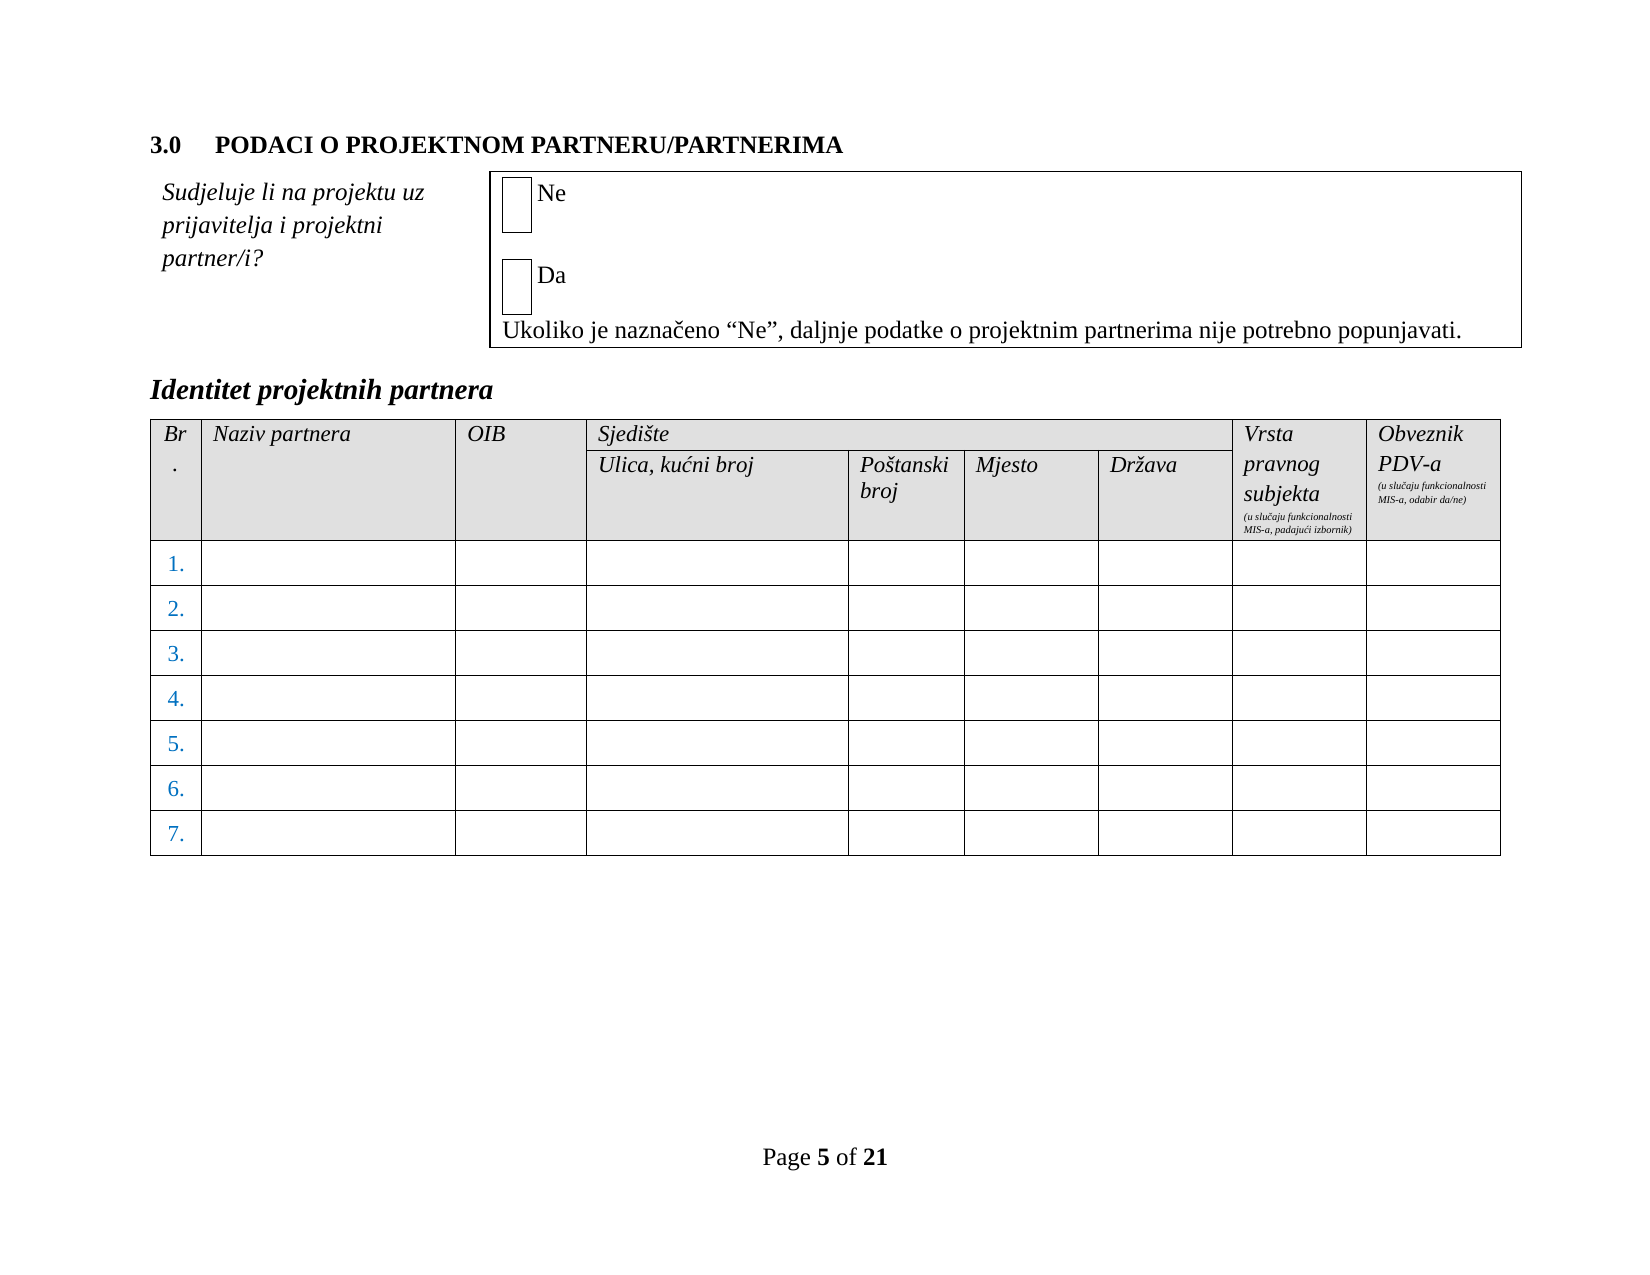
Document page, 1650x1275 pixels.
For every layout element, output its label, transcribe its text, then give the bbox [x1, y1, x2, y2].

table_cell 3. [151, 631, 201, 675]
table_header Ukoliko je naznačeno “Ne”, daljnje podatke o projektnim partnerima nije potrebno popunjavati. [491, 172, 1521, 347]
table_cell 4. [151, 676, 201, 720]
table_cell [1233, 676, 1366, 720]
table_cell [1099, 811, 1232, 855]
table_cell [587, 676, 848, 720]
table_cell [965, 586, 1098, 630]
table_cell Mjesto [965, 451, 1098, 540]
table_cell [849, 721, 964, 765]
table_cell [587, 541, 848, 585]
table_header OIB [456, 420, 586, 540]
table_cell [587, 766, 848, 810]
table_cell [1099, 586, 1232, 630]
table_cell [1099, 541, 1232, 585]
table_cell [1367, 766, 1500, 810]
table_cell [1233, 811, 1366, 855]
table_cell [1099, 631, 1232, 675]
table_cell [1367, 541, 1500, 585]
table_cell [587, 586, 848, 630]
table_cell [202, 811, 455, 855]
table_header Vrsta pravnog subjekta (u slučaju funkcionalnosti MIS-a, padajući izbornik) [1233, 420, 1366, 540]
table_cell [1367, 811, 1500, 855]
table_cell 6. [151, 766, 201, 810]
table_cell [1233, 631, 1366, 675]
table_cell [1367, 676, 1500, 720]
table_cell [965, 631, 1098, 675]
table_cell 2. [151, 586, 201, 630]
table_cell [202, 631, 455, 675]
table_header Sjedište [587, 420, 1232, 450]
table_cell [1367, 631, 1500, 675]
table_cell [202, 541, 455, 585]
table_cell [456, 586, 586, 630]
subtitle PODACI O PROJEKTNOM PARTNERU/PARTNERIMA [150, 130, 1500, 159]
table_cell [1099, 766, 1232, 810]
table_cell [1367, 721, 1500, 765]
table_cell [1099, 721, 1232, 765]
table_cell [1233, 541, 1366, 585]
table_cell [965, 766, 1098, 810]
table_cell [965, 811, 1098, 855]
table_cell 1. [151, 541, 201, 585]
table_cell [849, 586, 964, 630]
table_cell [1367, 586, 1500, 630]
table_cell [1233, 586, 1366, 630]
table_cell [456, 631, 586, 675]
table_cell [587, 631, 848, 675]
table_cell [1233, 721, 1366, 765]
table_cell [202, 766, 455, 810]
table_cell [456, 676, 586, 720]
table_cell 7. [151, 811, 201, 855]
table_cell [456, 811, 586, 855]
table_cell [587, 811, 848, 855]
table_header Obveznik PDV-a (u slučaju funkcionalnosti MIS-a, odabir da/ne) [1367, 420, 1500, 540]
table_cell [1099, 676, 1232, 720]
table_cell [849, 541, 964, 585]
table_header Br. [151, 420, 201, 540]
table_cell Ulica, kućni broj [587, 451, 848, 540]
table_cell [965, 721, 1098, 765]
table_cell [202, 676, 455, 720]
table_cell [965, 541, 1098, 585]
table_cell [1233, 766, 1366, 810]
subtitle Identitet projektnih partnera [150, 373, 1500, 406]
table_cell [456, 541, 586, 585]
table_cell [456, 766, 586, 810]
table_cell [849, 811, 964, 855]
table_cell [849, 766, 964, 810]
table_cell [965, 676, 1098, 720]
table_header Sudjeluje li na projektu uz prijavitelja i projektni partner/i? [150, 171, 489, 347]
table_cell [456, 721, 586, 765]
table_cell [849, 676, 964, 720]
table_cell [202, 586, 455, 630]
table_cell 5. [151, 721, 201, 765]
table_cell Poštanski broj [849, 451, 964, 540]
table_cell Država [1099, 451, 1232, 540]
table_cell [849, 631, 964, 675]
table_cell [587, 721, 848, 765]
table_header Naziv partnera [202, 420, 455, 540]
table_cell [202, 721, 455, 765]
